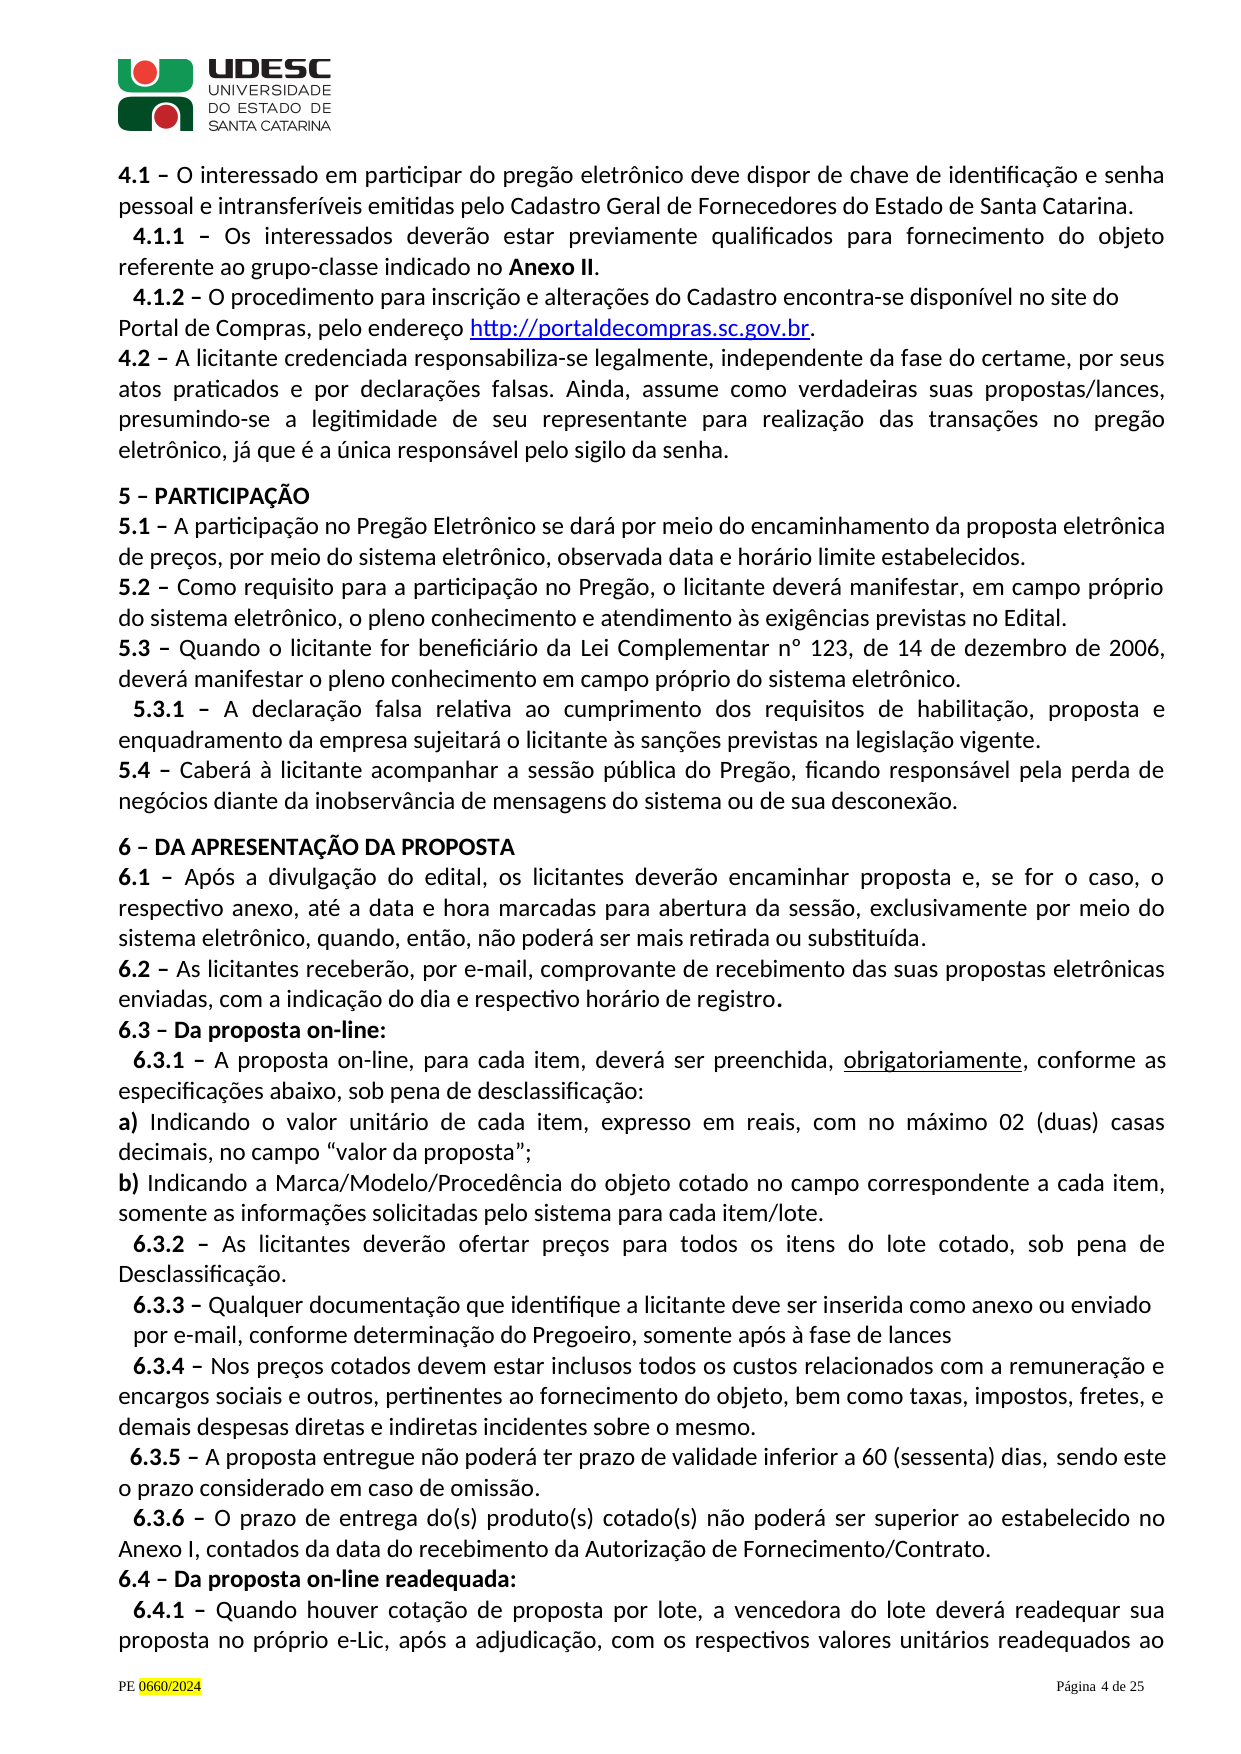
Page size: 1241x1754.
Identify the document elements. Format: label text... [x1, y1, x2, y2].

text 5.4 – Caberá à licitante acompanhar a sessão pública do Pregão, ficando responsável pela perda de negócios diante da inobservância de mensagens do sistema ou de sua desconexão. [118, 754, 1166, 816]
text 6.3.3 – Qualquer documentação que identifique a licitante deve ser inserida como anexo ou enviado [118, 1289, 1166, 1319]
text a) Indicando o valor unitário de cada item, expresso em reais, com no máximo 02 (duas) casas decimais, no campo “valor da proposta”; [118, 1106, 1166, 1167]
text por e-mail, conforme determinação do Pregoeiro, somente após à fase de lances [118, 1319, 1166, 1350]
text 5 – PARTICIPAÇÃO [118, 480, 1166, 510]
text 6.2 – As licitantes receberão, por e-mail, comprovante de recebimento das suas propostas eletrônicas enviadas, com a indicação do dia e respectivo horário de registro. [118, 953, 1166, 1014]
text 6.1 – Após a divulgação do edital, os licitantes deverão encaminhar proposta e, se for o caso, o respectivo anexo, até a data e hora marcadas para abertura da sessão, exclusivamente por meio do sistema eletrônico, quando, então, não poderá ser mais retirada ou substituída. [118, 861, 1166, 953]
text 6 – DA APRESENTAÇÃO DA PROPOSTA [118, 831, 1166, 861]
text 5.3 – Quando o licitante for beneficiário da Lei Complementar nº 123, de 14 de dezembro de 2006, deverá manifestar o pleno conhecimento em campo próprio do sistema eletrônico. [118, 632, 1166, 693]
text b) Indicando a Marca/Modelo/Procedência do objeto cotado no campo correspondente a cada item, somente as informações solicitadas pelo sistema para cada item/lote. [118, 1167, 1166, 1228]
text 5.1 – A participação no Pregão Eletrônico se dará por meio do encaminhamento da proposta eletrônica de preços, por meio do sistema eletrônico, observada data e horário limite estabelecidos. [118, 510, 1166, 571]
picture [118, 59, 331, 131]
text 5.3.1 – A declaração falsa relativa ao cumprimento dos requisitos de habilitação, proposta e enquadramento da empresa sujeitará o licitante às sanções previstas na legislação vigente. [118, 693, 1166, 754]
text 6.3.2 – As licitantes deverão ofertar preços para todos os itens do lote cotado, sob pena de Desclassificação. [118, 1228, 1166, 1289]
text 4.1.2 – O procedimento para inscrição e alterações do Cadastro encontra-se disponível no site do [118, 281, 1166, 312]
text 5.2 – Como requisito para a participação no Pregão, o licitante deverá manifestar, em campo próprio do sistema eletrônico, o pleno conhecimento e atendimento às exigências previstas no Edital. [118, 571, 1166, 632]
text 6.3.4 – Nos preços cotados devem estar inclusos todos os custos relacionados com a remuneração e encargos sociais e outros, pertinentes ao fornecimento do objeto, bem como taxas, impostos, fretes, e demais despesas diretas e indiretas incidentes sobre o mesmo. 6.3.5 – A proposta entregue não poderá ter prazo de validade inferior a 60 (sessenta) dias, sendo este o prazo considerado em caso de omissão. [118, 1350, 1166, 1502]
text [118, 1594, 1166, 1655]
text 4.1.1 – Os interessados deverão estar previamente qualificados para fornecimento do objeto referente ao grupo-classe indicado no Anexo II. [118, 220, 1166, 281]
text 6.3.1 – A proposta on-line, para cada item, deverá ser preenchida, obrigatoriamente, conforme as especificações abaixo, sob pena de desclassificação: [118, 1044, 1166, 1106]
text 6.3.6 – O prazo de entrega do(s) produto(s) cotado(s) não poderá ser superior ao estabelecido no Anexo I, contados da data do recebimento da Autorização de Fornecimento/Contrato. [118, 1502, 1166, 1563]
text 4.1 – O interessado em participar do pregão eletrônico deve dispor de chave de identificação e senha pessoal e intransferíveis emitidas pelo Cadastro Geral de Fornecedores do Estado de Santa Catarina. [118, 159, 1166, 220]
text 4.2 – A licitante credenciada responsabiliza-se legalmente, independente da fase do certame, por seus atos praticados e por declarações falsas. Ainda, assume como verdadeiras suas propostas/lances, presumindo-se a legitimidade de seu representante para realização das transações no pregão eletrônico, já que é a única responsável pelo sigilo da senha. [118, 342, 1166, 464]
text 6.4 – Da proposta on-line readequada: [118, 1563, 1166, 1594]
text 6.3 – Da proposta on-line: [118, 1014, 1166, 1044]
text Portal de Compras, pelo endereço http://portaldecompras.sc.gov.br. [118, 312, 1166, 342]
